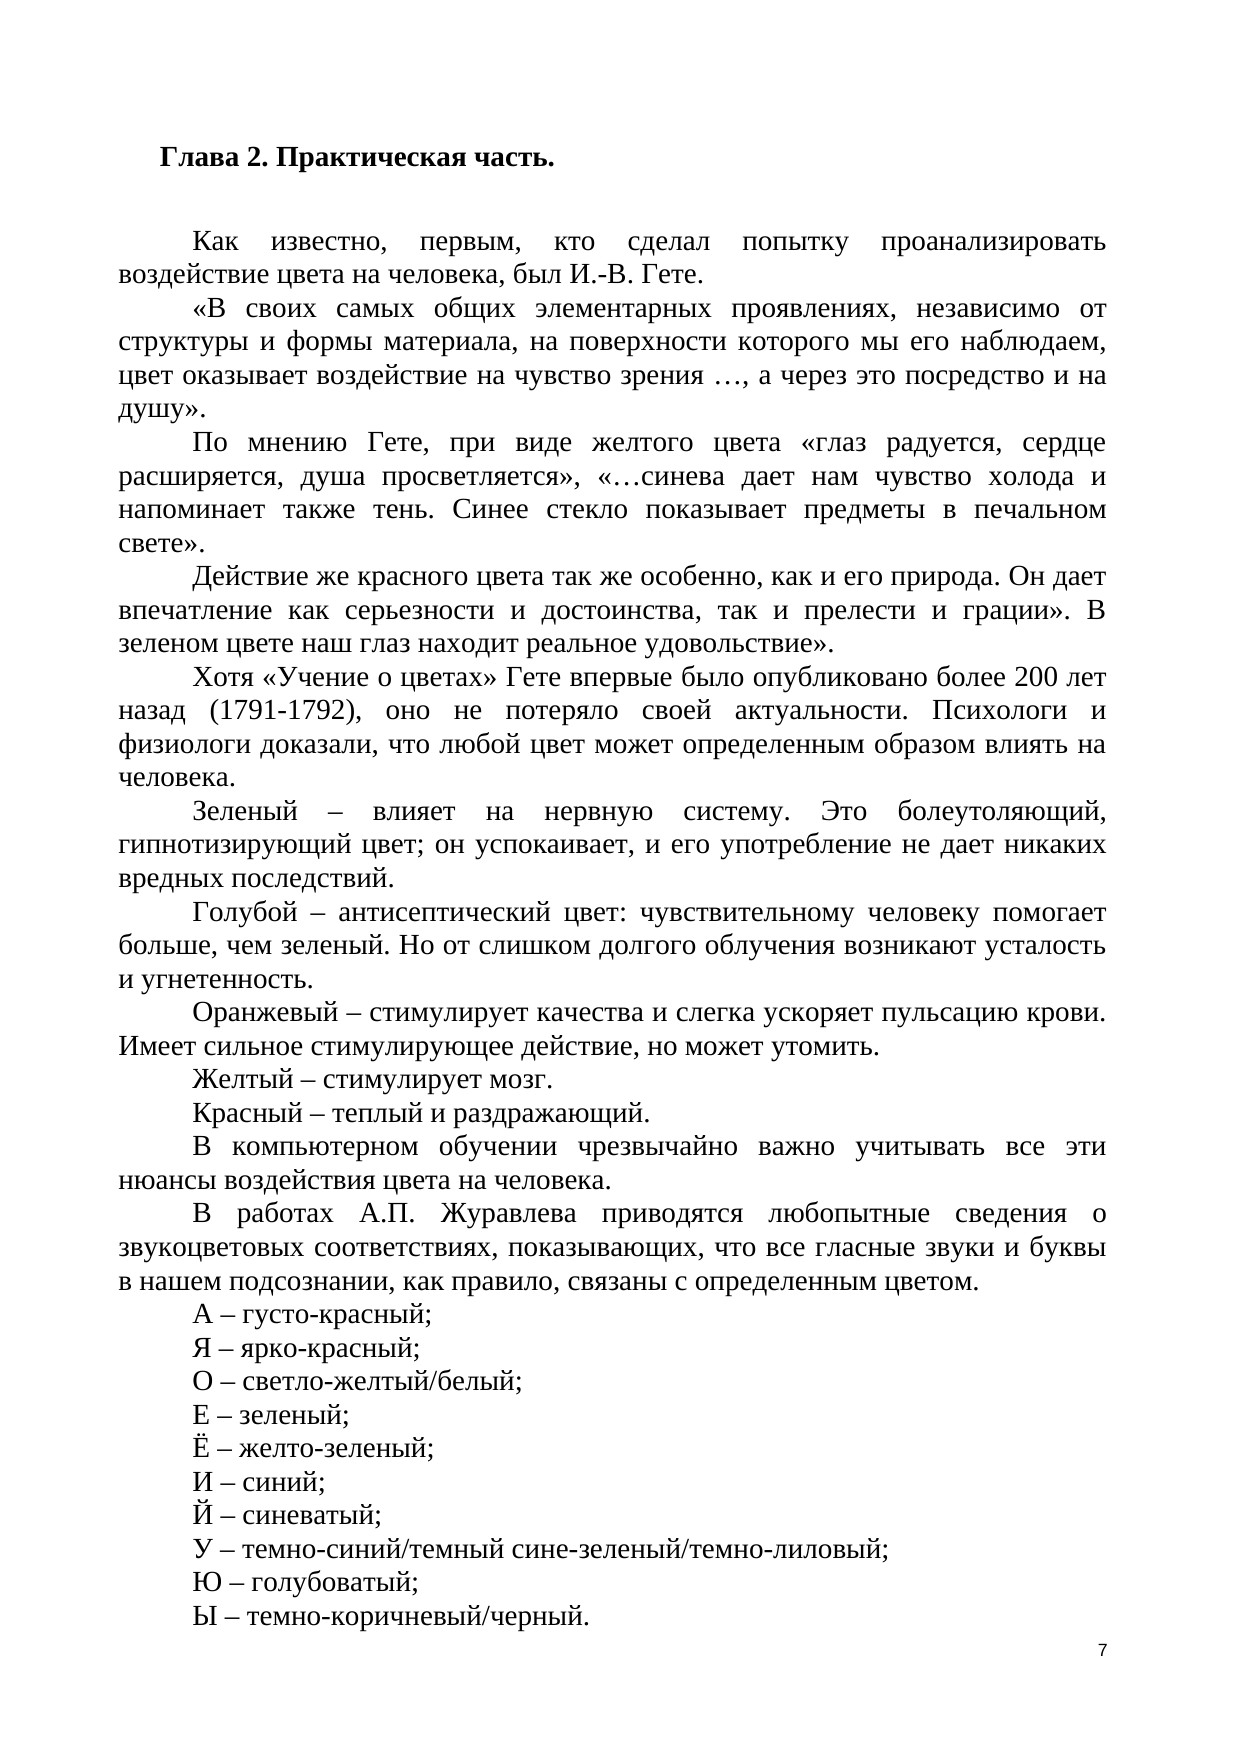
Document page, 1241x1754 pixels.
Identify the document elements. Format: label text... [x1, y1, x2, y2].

text Ю – голубоватый; [118, 1564, 1107, 1598]
text По мнению Гете, при виде желтого цвета «глаз радуется, сердце расширяется, душа просветляется», «…синева дает нам чувство холода и напоминает также тень. Синее стекло показывает предметы в печальном свете». [118, 424, 1107, 558]
text Как известно, первым, кто сделал попытку проанализировать воздействие цвета на человека, был И.-В. Гете. [118, 223, 1107, 290]
text В работах А.П. Журавлева приводятся любопытные сведения о звукоцветовых соответствиях, показывающих, что все гласные звуки и буквы в нашем подсознании, как правило, связаны с определенным цветом. [118, 1196, 1107, 1296]
text У – темно-синий/темный сине-зеленый/темно-лиловый; [118, 1531, 1107, 1564]
text Зеленый – влияет на нервную систему. Это болеутоляющий, гипнотизирующий цвет; он успокаивает, и его употребление не дает никаких вредных последствий. [118, 793, 1107, 894]
text Й – синеватый; [118, 1497, 1107, 1531]
text Глава 2. Практическая часть. [118, 139, 1107, 172]
text О – светло-желтый/белый; [118, 1363, 1107, 1397]
text Оранжевый – стимулирует качества и слегка ускоряет пульсацию крови. Имеет сильное стимулирующее действие, но может утомить. [118, 994, 1107, 1061]
text Действие же красного цвета так же особенно, как и его природа. Он дает впечатление как серьезности и достоинства, так и прелести и грации». В зеленом цвете наш глаз находит реальное удовольствие». [118, 558, 1107, 659]
text Голубой – антисептический цвет: чувствительному человеку помогает больше, чем зеленый. Но от слишком долгого облучения возникают усталость и угнетенность. [118, 894, 1107, 994]
text Хотя «Учение о цветах» Гете впервые было опубликовано более 200 лет назад (1791-1792), оно не потеряло своей актуальности. Психологи и физиологи доказали, что любой цвет может определенным образом влиять на человека. [118, 659, 1107, 793]
text Желтый – стимулирует мозг. [118, 1061, 1107, 1095]
text «В своих самых общих элементарных проявлениях, независимо от структуры и формы материала, на поверхности которого мы его наблюдаем, цвет оказывает воздействие на чувство зрения …, а через это посредство и на душу». [118, 290, 1107, 424]
text Ё – желто-зеленый; [118, 1430, 1107, 1464]
text Ы – темно-коричневый/черный. [118, 1598, 1107, 1632]
text В компьютерном обучении чрезвычайно важно учитывать все эти нюансы воздействия цвета на человека. [118, 1128, 1107, 1196]
text А – густо-красный; [118, 1296, 1107, 1330]
text Е – зеленый; [118, 1397, 1107, 1430]
text Красный – теплый и раздражающий. [118, 1095, 1107, 1128]
text И – синий; [118, 1464, 1107, 1497]
text Я – ярко-красный; [118, 1330, 1107, 1363]
